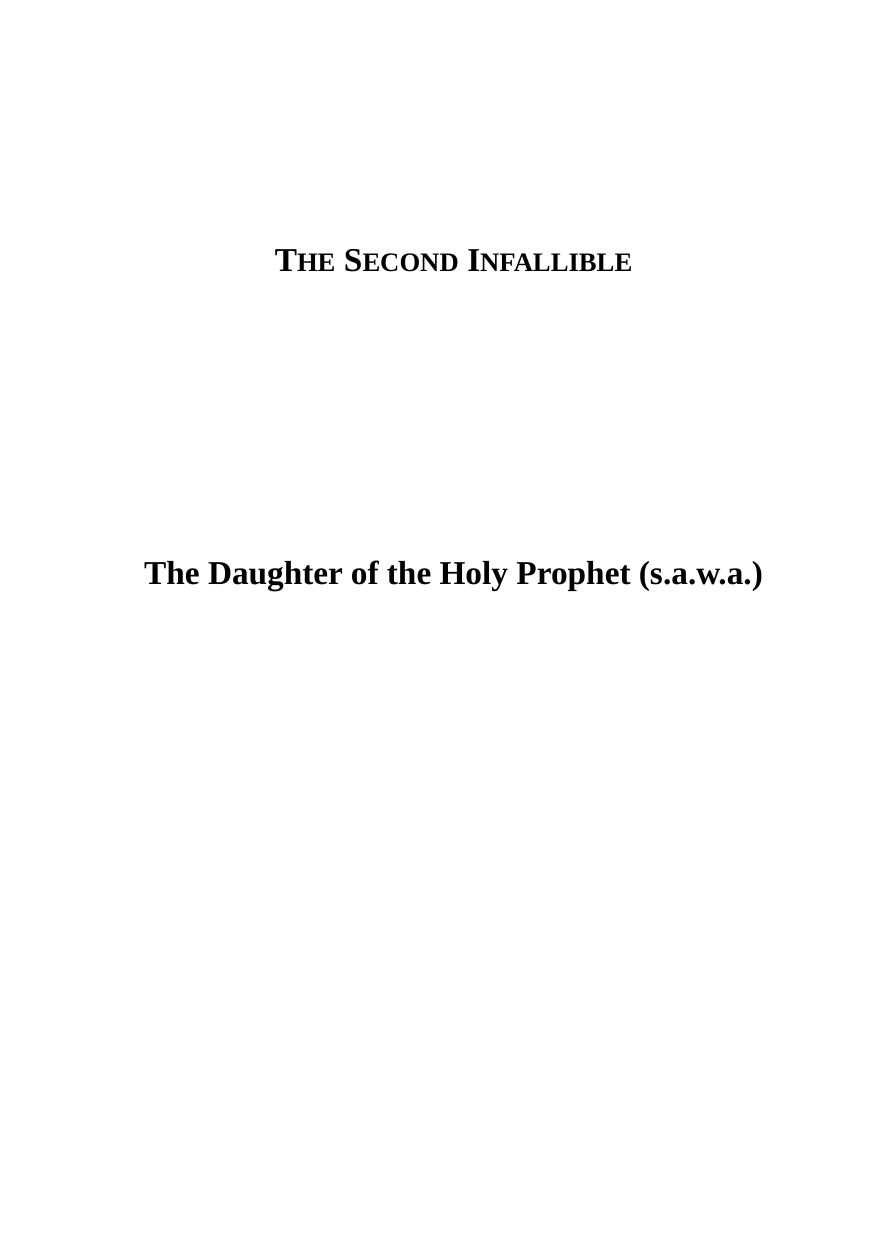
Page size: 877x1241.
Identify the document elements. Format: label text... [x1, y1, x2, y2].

text The Daughter of the Holy Prophet (s.a.w.a.) [105, 553, 802, 592]
text The Second Infallible [105, 240, 802, 278]
